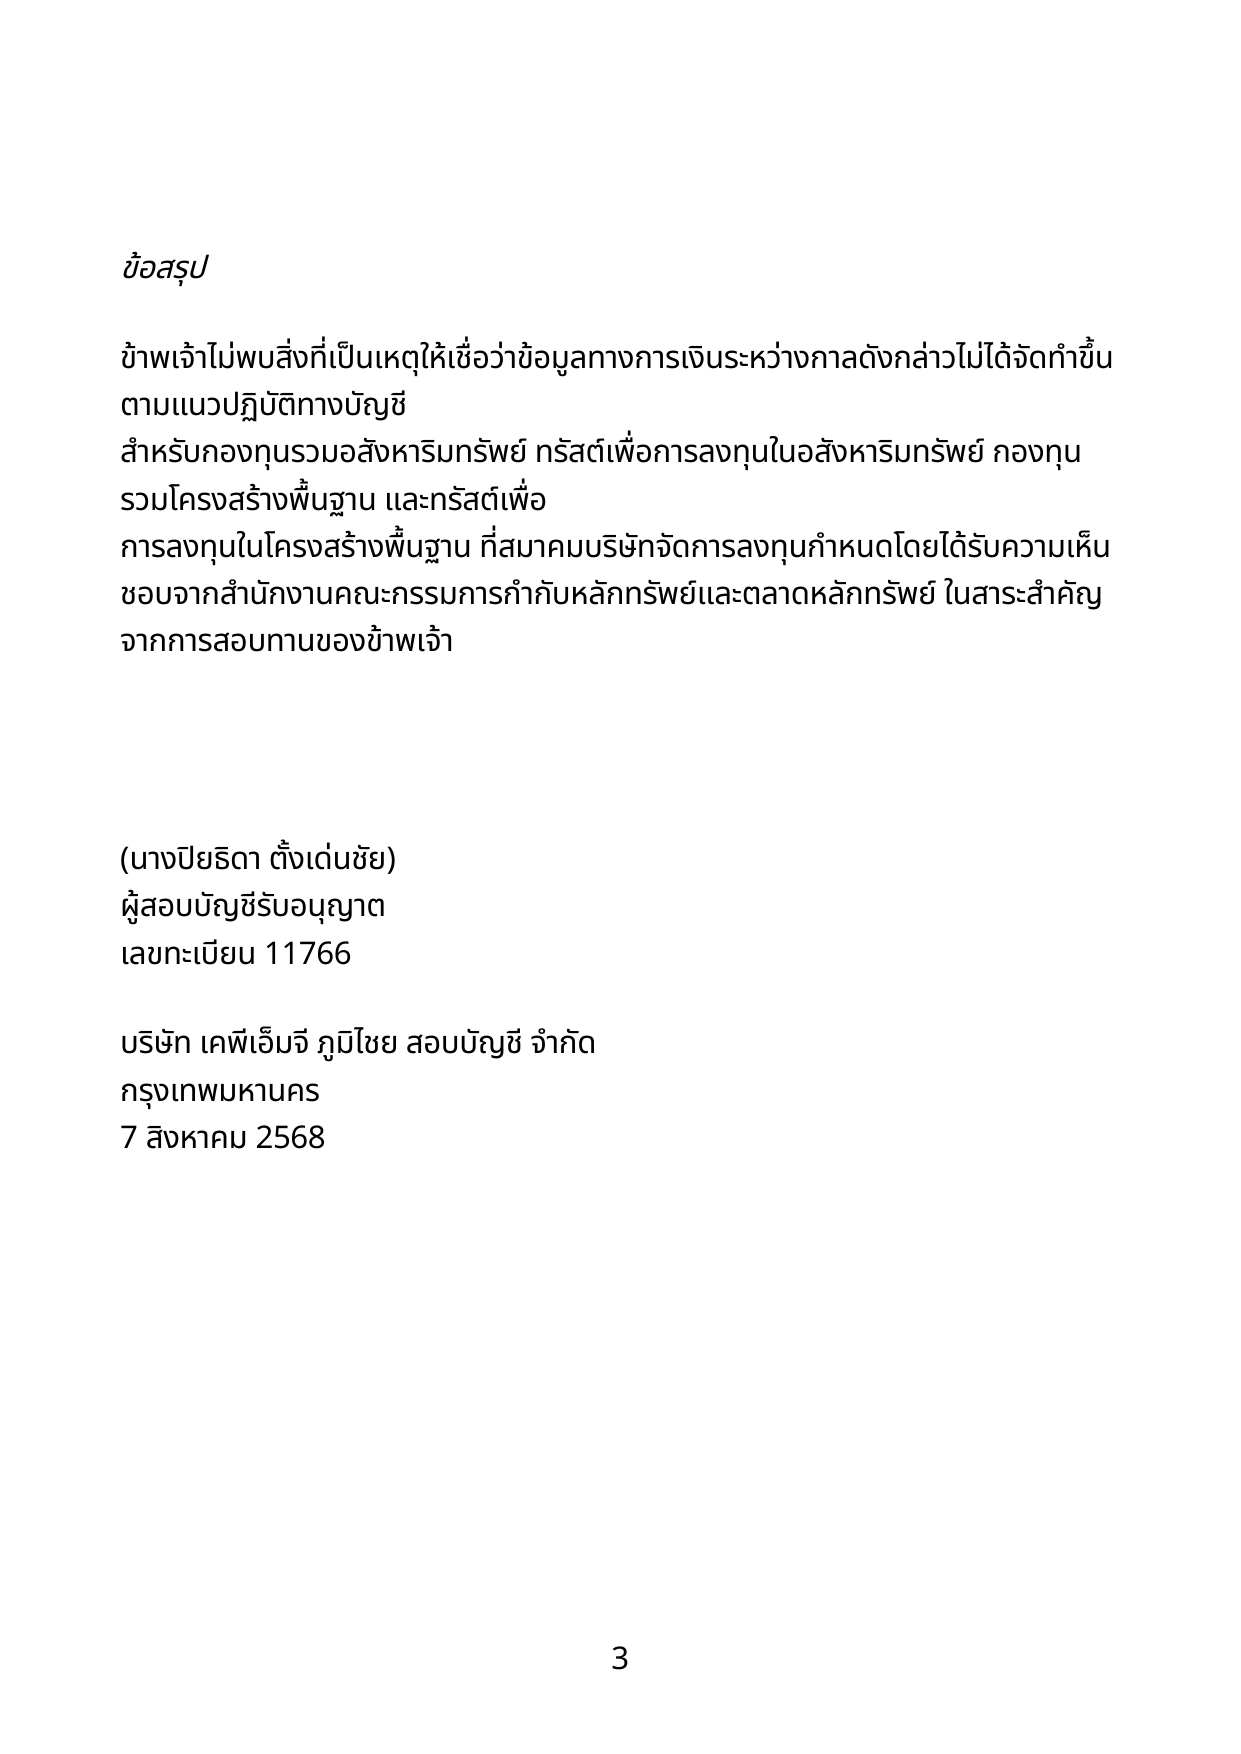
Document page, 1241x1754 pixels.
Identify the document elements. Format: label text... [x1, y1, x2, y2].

text บริษัท เคพีเอ็มจี ภูมิไชย สอบบัญชี จำกัด [120, 1021, 1120, 1068]
text ข้าพเจ้าไม่พบสิ่งที่เป็นเหตุให้เชื่อว่าข้อมูลทางการเงินระหว่างกาลดังกล่าวไม่ได้จัดทำขึ้นตามแนวปฏิบัติทางบัญชี สำหรับกองทุนรวมอสังหาริมทรัพย์ ทรัสต์เพื่อการลงทุนในอสังหาริมทรัพย์ กองทุนรวมโครงสร้างพื้นฐาน และทรัสต์เพื่อ การลงทุนในโครงสร้างพื้นฐาน ที่สมาคมบริษัทจัดการลงทุนกำหนดโดยได้รับความเห็นชอบจากสำนักงานคณะกรรมการกำกับหลักทรัพย์และตลาดหลักทรัพย์ ในสาระสำคัญจากการสอบทานของข้าพเจ้า [120, 335, 1120, 666]
text (นางปิยธิดา ตั้งเด่นชัย) [120, 836, 1120, 883]
text ข้อสรุป [120, 245, 1120, 293]
text กรุงเทพมหานคร [120, 1068, 1120, 1115]
text ผู้สอบบัญชีรับอนุญาต [120, 883, 1120, 931]
text 7 สิงหาคม 2568 [120, 1115, 1120, 1163]
text เลขทะเบียน 11766 [120, 931, 1120, 978]
